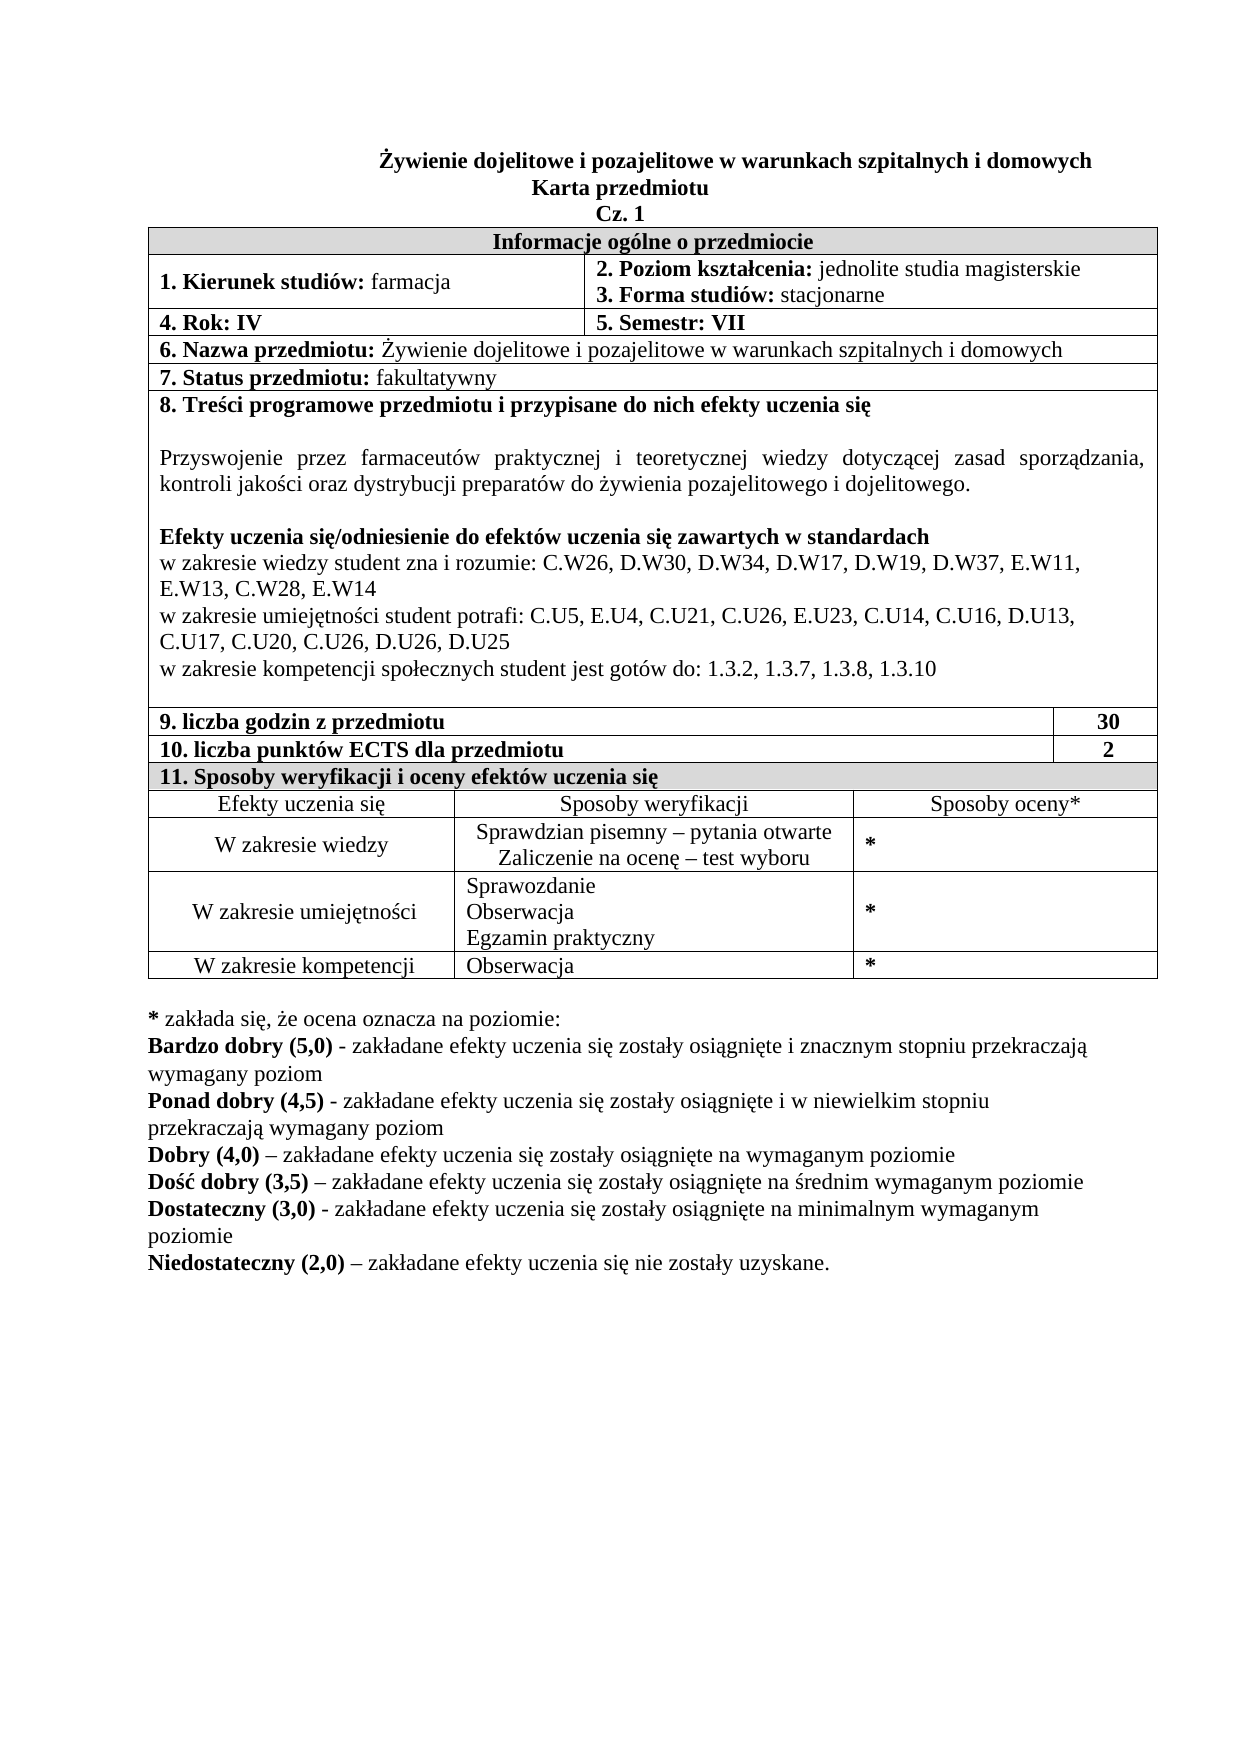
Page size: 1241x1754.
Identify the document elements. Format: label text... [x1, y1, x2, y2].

table_cell W zakresie wiedzy [149, 818, 454, 871]
text Niedostateczny (2,0) – zakładane efekty uczenia się nie zostały uzyskane. [148, 1248, 1093, 1276]
text Dość dobry (3,5) – zakładane efekty uczenia się zostały osiągnięte na średnim wymaganym poziomie [148, 1167, 1093, 1194]
table_cell Sposoby weryfikacji [455, 791, 853, 817]
table_cell 1. Kierunek studiów: farmacja [149, 255, 584, 308]
table_cell 2 [1054, 736, 1157, 762]
text Dobry (4,0) – zakładane efekty uczenia się zostały osiągnięte na wymaganym poziomie [148, 1140, 1093, 1167]
table_cell 9. liczba godzin z przedmiotu [149, 708, 1053, 735]
table_cell 30 [1054, 708, 1157, 735]
table_cell * [854, 872, 1157, 951]
table_cell 10. liczba punktów ECTS dla przedmiotu [149, 736, 1053, 762]
table_cell Sposoby oceny* [854, 791, 1157, 817]
table_cell 8. Treści programowe przedmiotu i przypisane do nich efekty uczenia się [149, 391, 1157, 417]
table_cell * [854, 818, 1157, 871]
table_cell Efekty uczenia się [149, 791, 454, 817]
table_cell Przyswojenie przez farmaceutów praktycznej i teoretycznej wiedzy dotyczącej zasad sporządzania, kontroli jakości oraz dystrybucji preparatów do żywienia pozajelitowego i dojelitowego. Efekty uczenia się/odniesienie do efektów uczenia się zawartych w standardach w zakresie wiedzy student zna i rozumie: C.W26, D.W30, D.W34, D.W17, D.W19, D.W37, E.W11, E.W13, C.W28, E.W14 w zakresie umiejętności student potrafi: C.U5, E.U4, C.U21, C.U26, E.U23, C.U14, C.U16, D.U13, C.U17, C.U20, C.U26, D.U26, D.U25 w zakresie kompetencji społecznych student jest gotów do: 1.3.2, 1.3.7, 1.3.8, 1.3.10 [149, 418, 1157, 707]
table_cell Obserwacja [455, 952, 853, 978]
table_header Informacje ogólne o przedmiocie [149, 228, 1157, 254]
table_cell 5. Semestr: VII [585, 309, 1157, 335]
table_cell * [854, 952, 1157, 978]
table_cell 6. Nazwa przedmiotu: Żywienie dojelitowe i pozajelitowe w warunkach szpitalnych i domowych [149, 336, 1157, 363]
table_cell Sprawdzian pisemny – pytania otwarte Zaliczenie na ocenę – test wyboru [455, 818, 853, 871]
table_cell Sprawozdanie Obserwacja Egzamin praktyczny [455, 872, 853, 951]
text Karta przedmiotu [148, 174, 1093, 200]
table_cell 7. Status przedmiotu: fakultatywny [149, 364, 1157, 390]
table_cell W zakresie umiejętności [149, 872, 454, 951]
text Cz. 1 [148, 200, 1093, 227]
text Ponad dobry (4,5) - zakładane efekty uczenia się zostały osiągnięte i w niewielkim stopniu przekraczają wymagany poziom [148, 1086, 1093, 1140]
text Dostateczny (3,0) - zakładane efekty uczenia się zostały osiągnięte na minimalnym wymaganym poziomie [148, 1194, 1093, 1248]
text * zakłada się, że ocena oznacza na poziomie: [148, 1006, 1093, 1032]
table_cell W zakresie kompetencji [149, 952, 454, 978]
text Bardzo dobry (5,0) - zakładane efekty uczenia się zostały osiągnięte i znacznym stopniu przekraczają wymagany poziom [148, 1032, 1093, 1086]
table_cell 2. Poziom kształcenia: jednolite studia magisterskie 3. Forma studiów: stacjonarne [585, 255, 1157, 308]
table_cell 4. Rok: IV [149, 309, 584, 335]
table_cell 11. Sposoby weryfikacji i oceny efektów uczenia się [149, 763, 1157, 789]
text Żywienie dojelitowe i pozajelitowe w warunkach szpitalnych i domowych [148, 148, 1093, 174]
